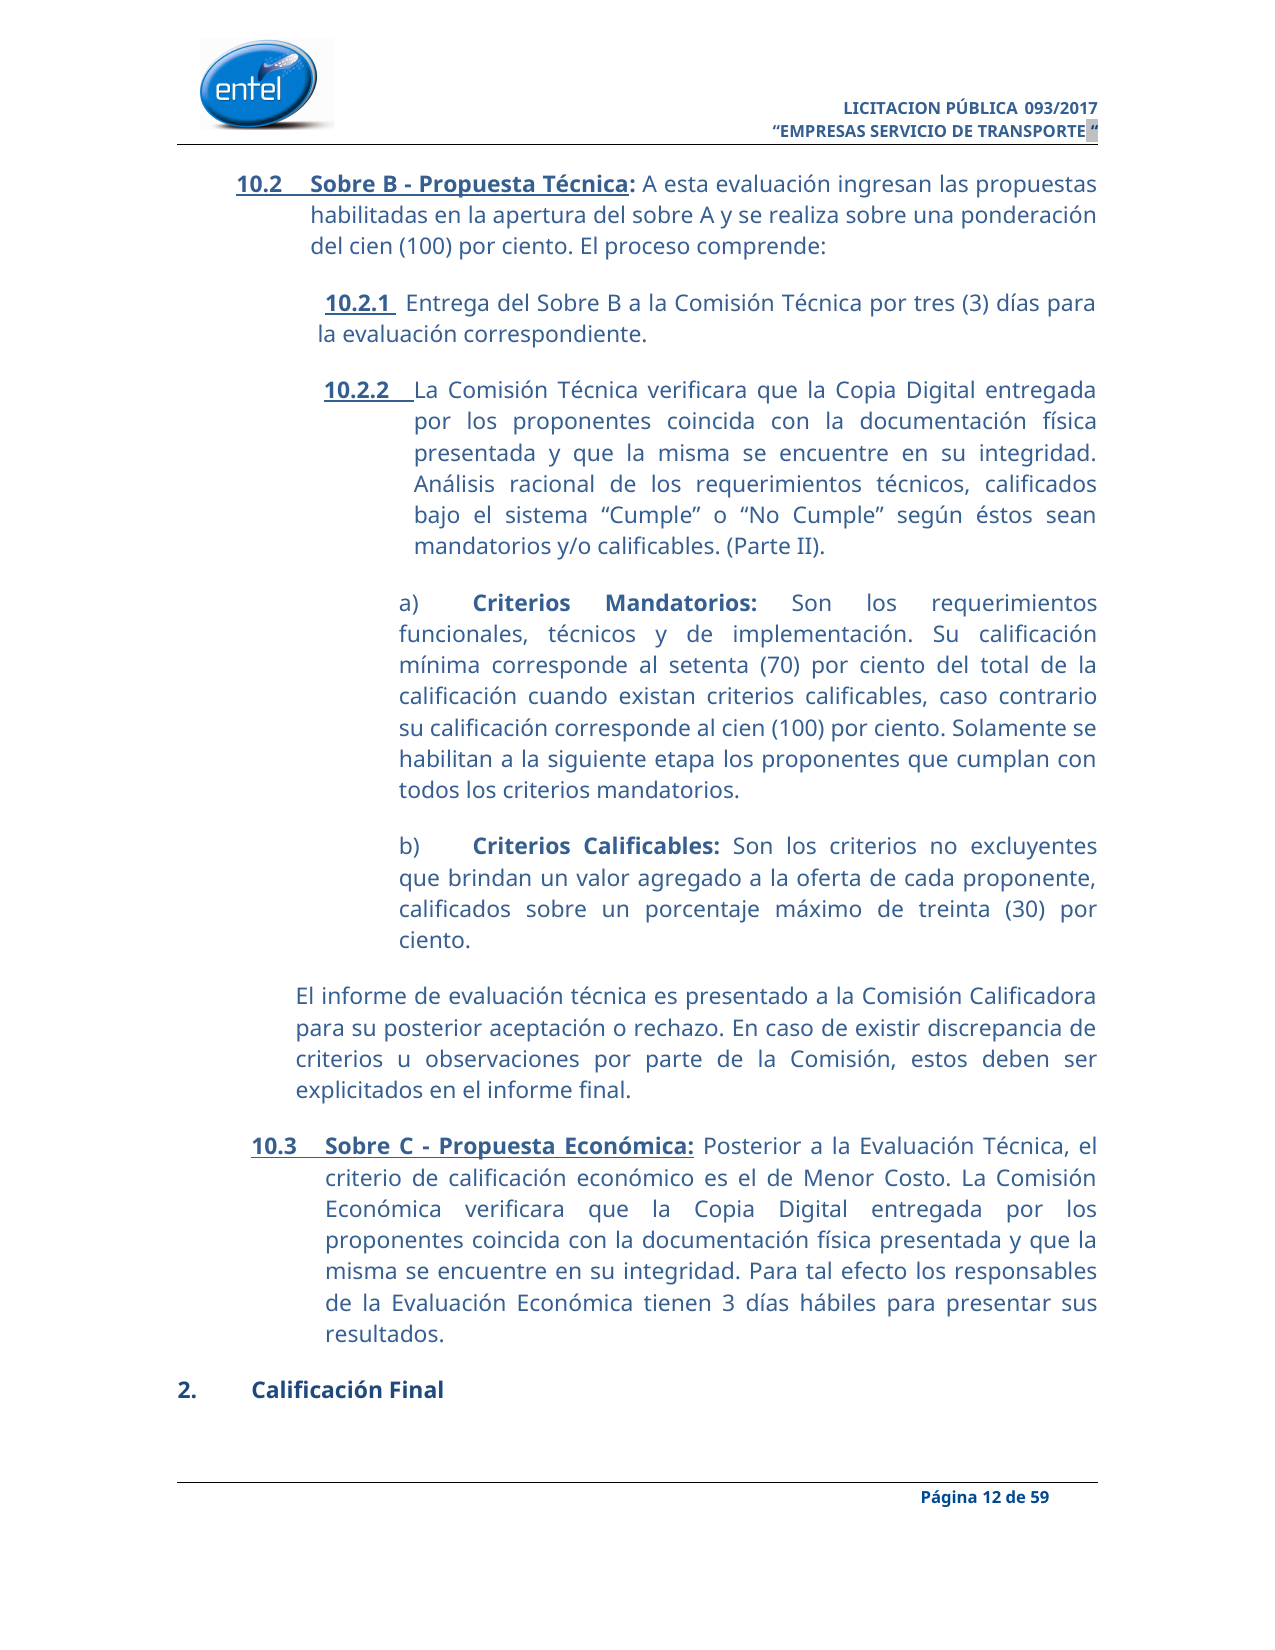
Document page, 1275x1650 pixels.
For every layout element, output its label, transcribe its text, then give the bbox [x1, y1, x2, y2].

list Entrega del Sobre B a la Comisión Técnica por tres (3) días para la evaluación correspondiente. [317, 286, 1098, 349]
list La Comisión Técnica verificara que la Copia Digital entregada por los proponentes coincida con la documentación física presentada y que la misma se encuentre en su integridad. Análisis racional de los requerimientos técnicos, calificados bajo el sistema “Cumple” o “No Cumple” según éstos sean mandatorios y/o calificables. (Parte II). [324, 374, 1098, 561]
text El informe de evaluación técnica es presentado a la Comisión Calificadora para su posterior aceptación o rechazo. En caso de existir discrepancia de criterios u observaciones por parte de la Comisión, estos deben ser explicitados en el informe final. [295, 980, 1098, 1105]
list Sobre B - Propuesta Técnica: A esta evaluación ingresan las propuestas habilitadas en la apertura del sobre A y se realiza sobre una ponderación del cien (100) por ciento. El proceso comprende: [236, 168, 1098, 261]
list Criterios Calificables: Son los criterios no excluyentes que brindan un valor agregado a la oferta de cada proponente, calificados sobre un porcentaje máximo de treinta (30) por ciento. [399, 830, 1098, 955]
list Criterios Mandatorios: Son los requerimientos funcionales, técnicos y de implementación. Su calificación mínima corresponde al setenta (70) por ciento del total de la calificación cuando existan criterios calificables, caso contrario su calificación corresponde al cien (100) por ciento. Solamente se habilitan a la siguiente etapa los proponentes que cumplan con todos los criterios mandatorios. [399, 586, 1098, 805]
list Calificación Final [177, 1374, 1098, 1405]
list Sobre C - Propuesta Económica: Posterior a la Evaluación Técnica, el criterio de calificación económico es el de Menor Costo. La Comisión Económica verificara que la Copia Digital entregada por los proponentes coincida con la documentación física presentada y que la misma se encuentre en su integridad. Para tal efecto los responsables de la Evaluación Económica tienen 3 días hábiles para presentar sus resultados. [251, 1130, 1098, 1349]
picture [199, 38, 335, 130]
